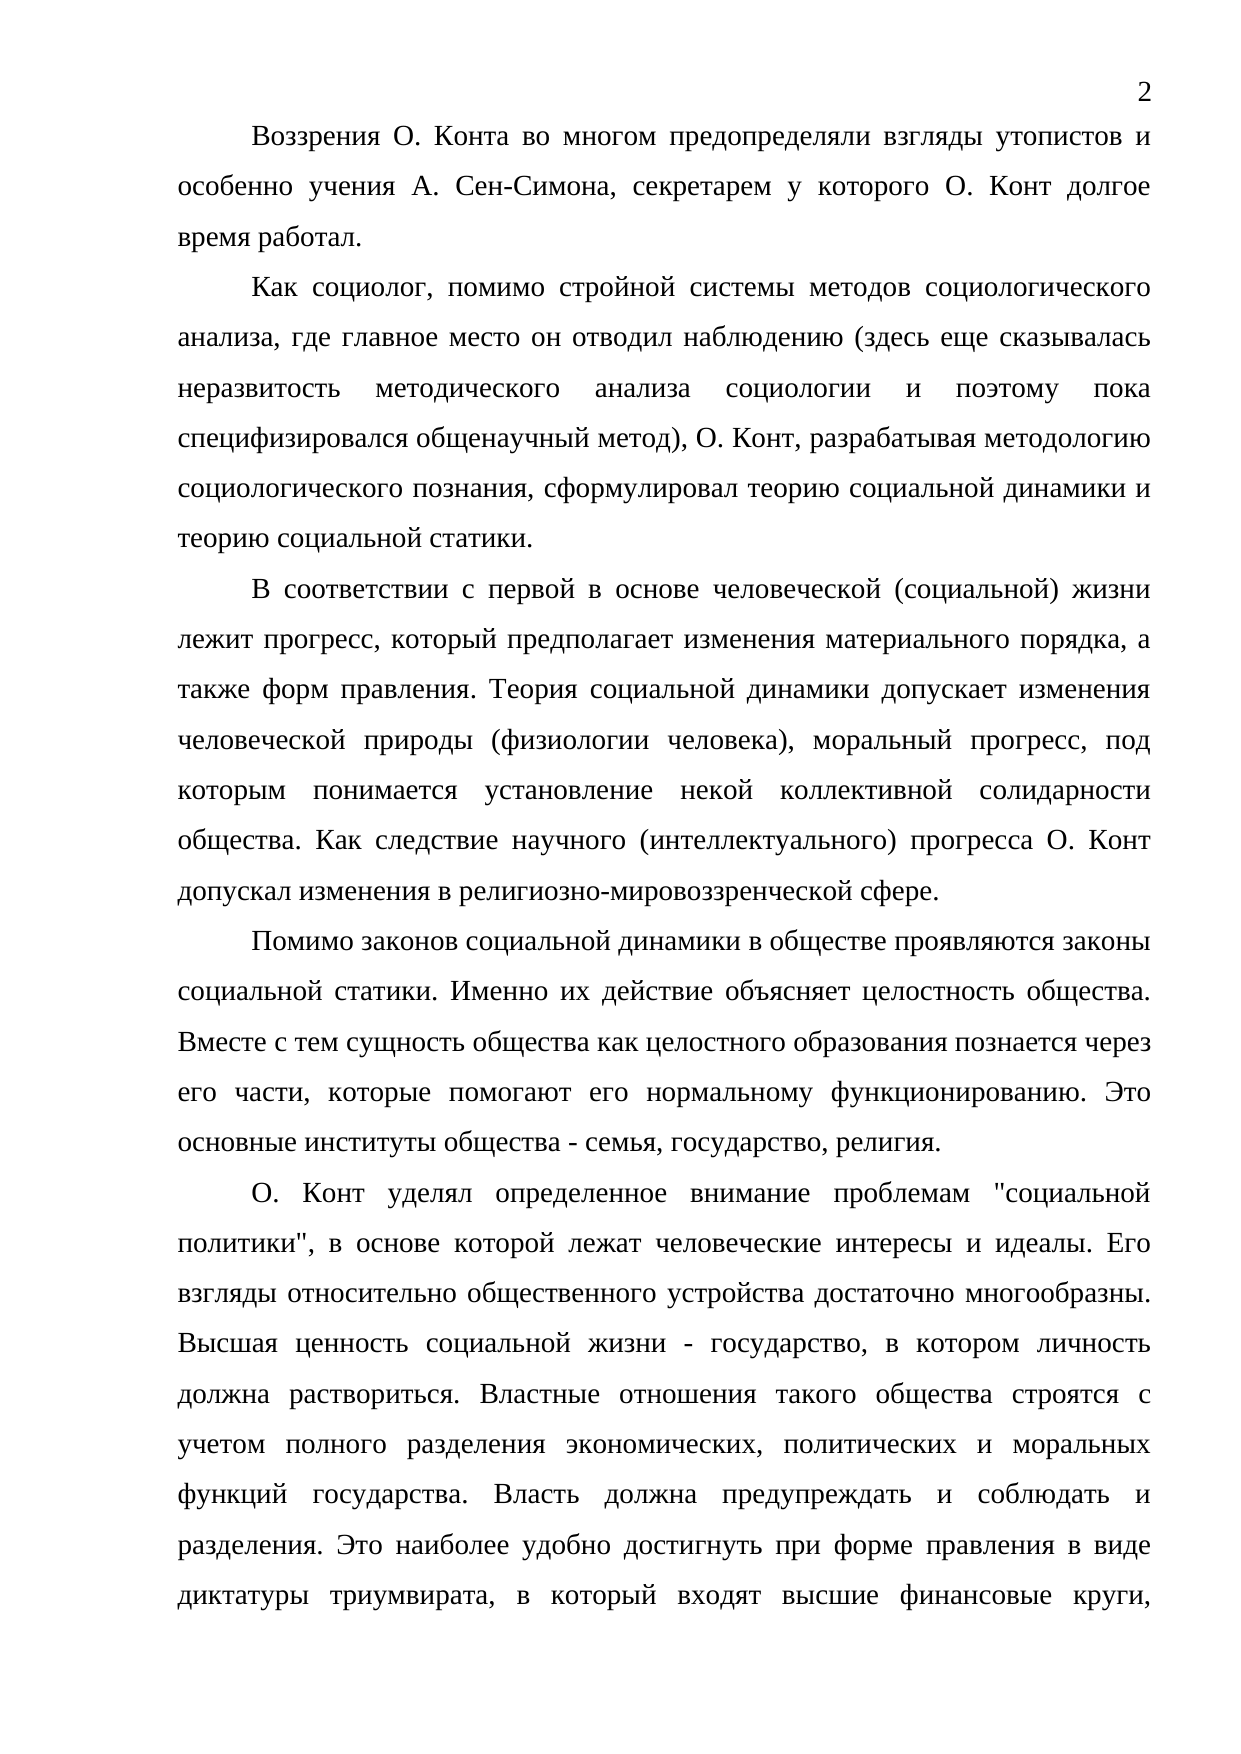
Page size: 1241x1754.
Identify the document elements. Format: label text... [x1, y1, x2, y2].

text Как социолог, помимо стройной системы методов социологического анализа, где главное место он отводил наблюдению (здесь еще сказывалась неразвитость методического анализа социологии и поэтому пока специфизировался общенаучный метод), О. Конт, разрабатывая методологию социологического познания, сформулировал теорию социальной динамики и теорию социальной статики. [177, 269, 1152, 554]
text Воззрения О. Конта во многом предопределяли взгляды утопистов и особенно учения А. Сен-Симона, секретарем у которого О. Конт долгое время работал. [177, 118, 1152, 252]
text В соответствии с первой в основе человеческой (социальной) жизни лежит прогресс, который предполагает изменения материального порядка, а также форм правления. Теория социальной динамики допускает изменения человеческой природы (физиологии человека), моральный прогресс, под которым понимается установление некой коллективной солидарности общества. Как следствие научного (интеллектуального) прогресса О. Конт допускал изменения в религиозно-мировоззренческой сфере. [177, 571, 1152, 906]
text Помимо законов социальной динамики в обществе проявляются законы социальной статики. Именно их действие объясняет целостность общества. Вместе с тем сущность общества как целостного образования познается через его части, которые помогают его нормальному функционированию. Это основные институты общества - семья, государство, религия. [177, 923, 1152, 1158]
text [177, 1175, 1152, 1611]
